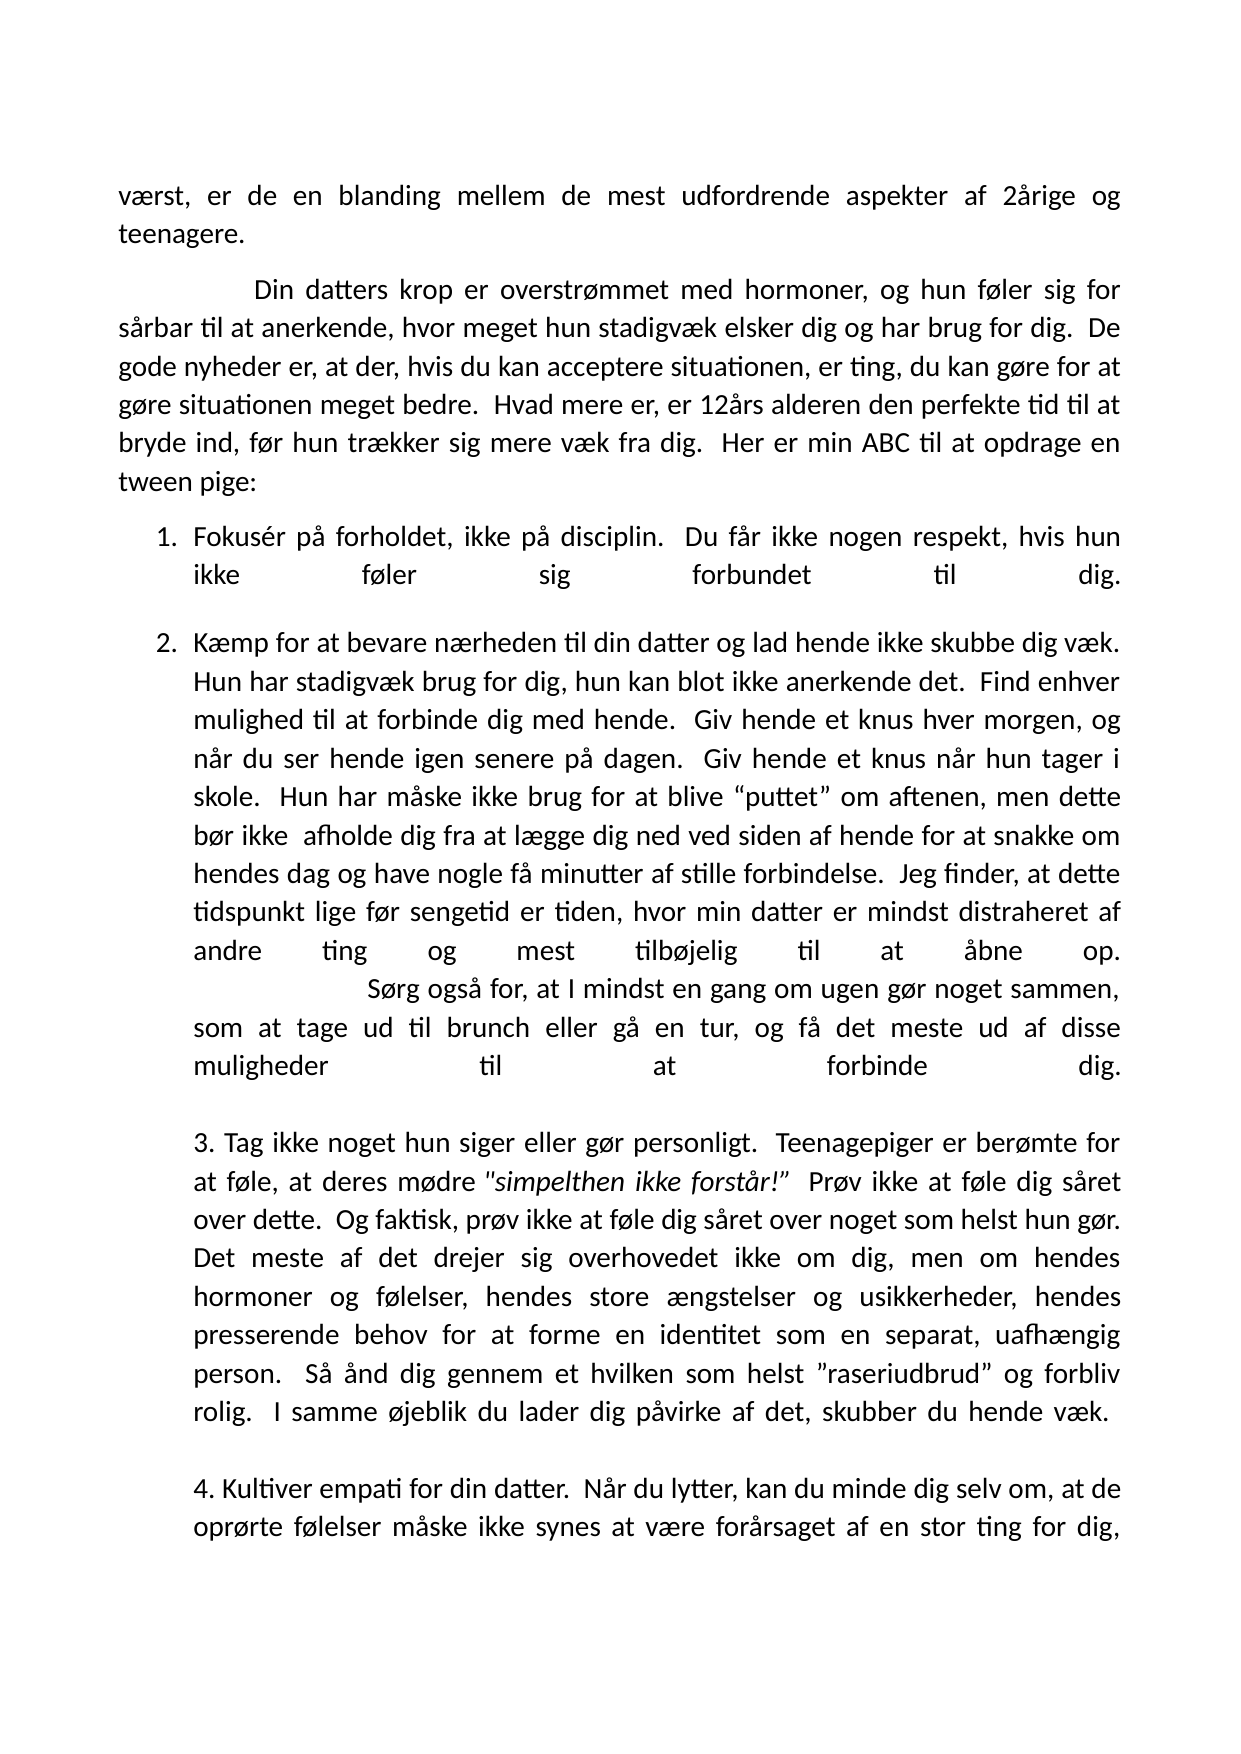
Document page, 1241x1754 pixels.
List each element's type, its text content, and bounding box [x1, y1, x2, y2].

text Din datters krop er overstrømmet med hormoner, og hun føler sig for sårbar til at anerkende, hvor meget hun stadigvæk elsker dig og har brug for dig. De gode nyheder er, at der, hvis du kan acceptere situationen, er ting, du kan gøre for at gøre situationen meget bedre. Hvad mere er, er 12års alderen den perfekte tid til at bryde ind, før hun trækker sig mere væk fra dig. Her er min ABC til at opdrage en tween pige: [118, 271, 1122, 498]
list Fokusér på forholdet, ikke på disciplin. Du får ikke nogen respekt, hvis hun ikke føler sig forbundet til dig. [156, 518, 1122, 622]
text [118, 177, 1122, 251]
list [156, 624, 1122, 1544]
